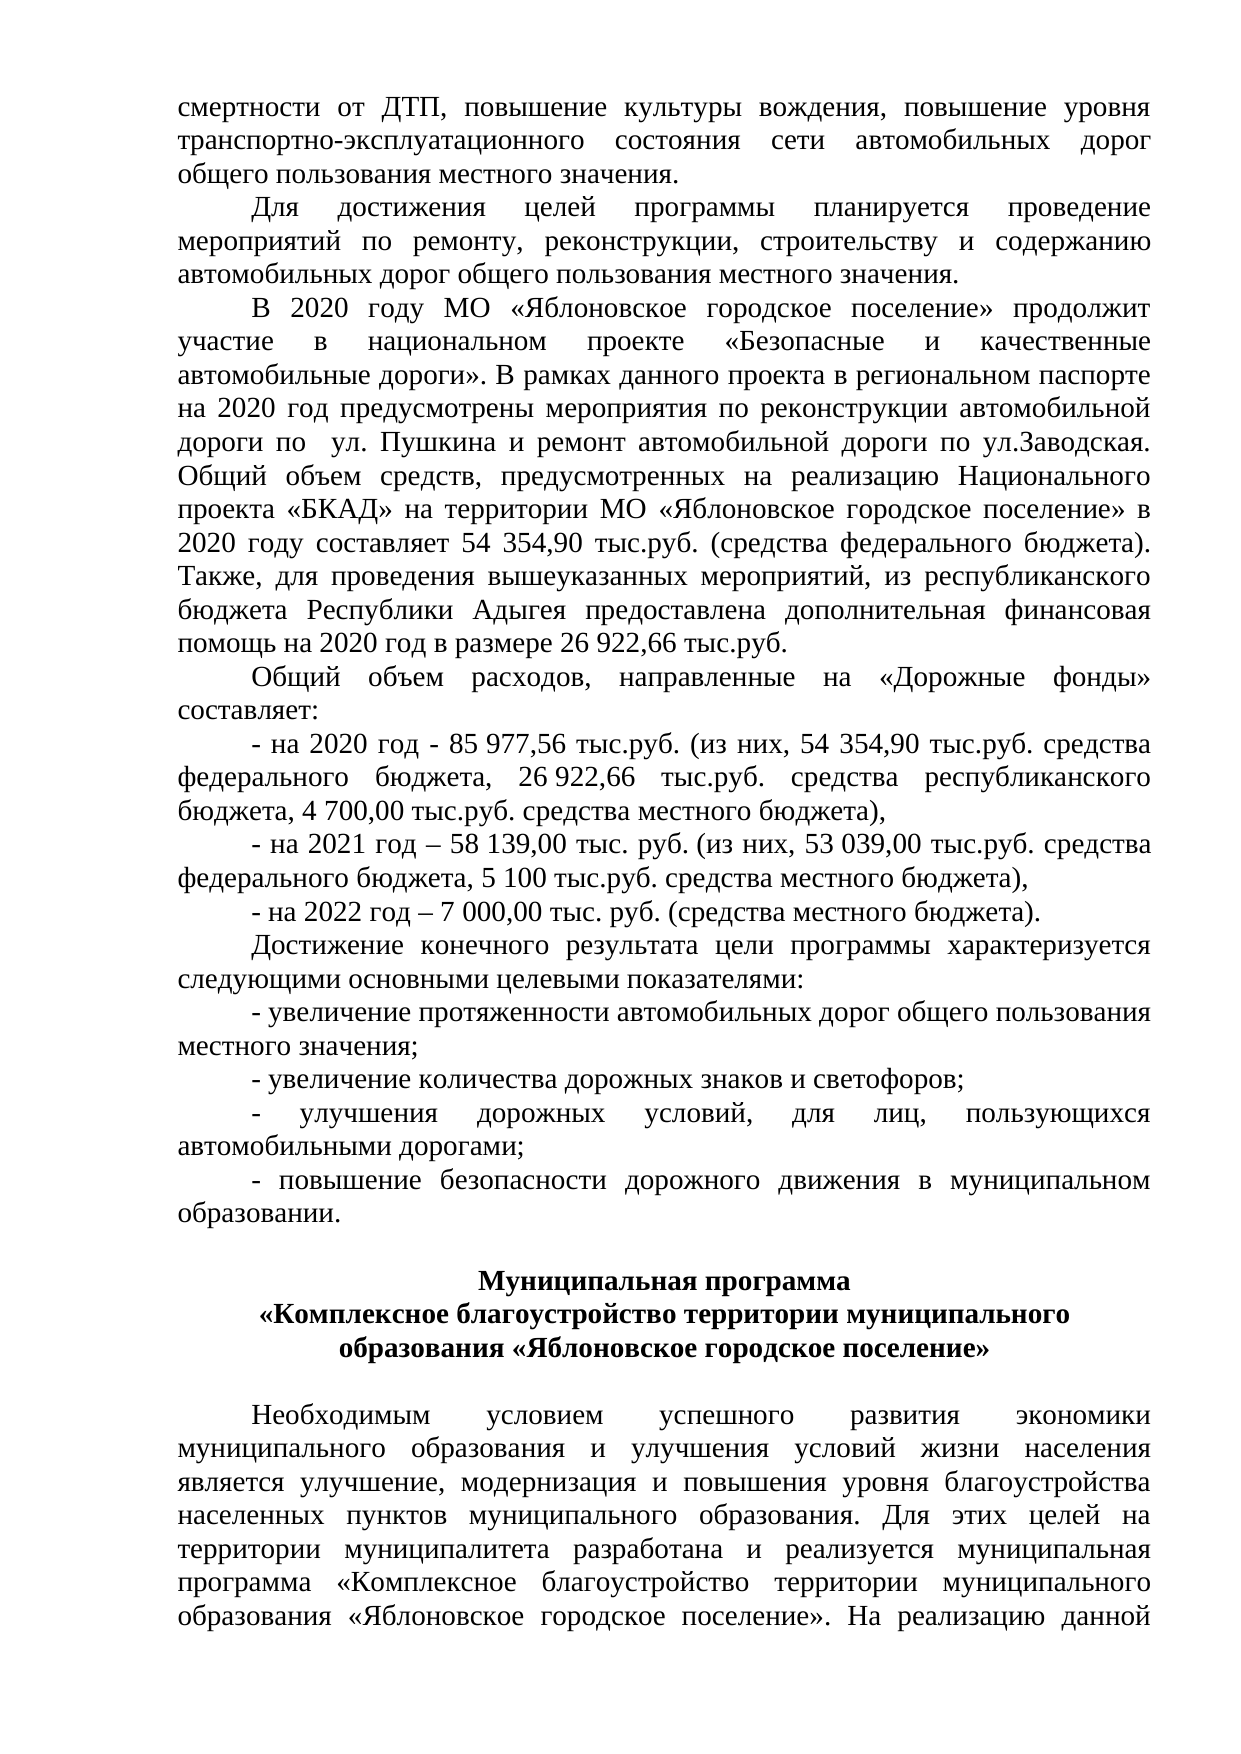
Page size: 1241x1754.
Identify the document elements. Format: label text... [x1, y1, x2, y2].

text «Комплексное благоустройство территории муниципального [133, 1296, 1152, 1330]
text - повышение безопасности дорожного движения в муниципальном образовании. [177, 1162, 1152, 1229]
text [177, 1397, 1152, 1632]
text В 2020 году МО «Яблоновское городское поселение» продолжит участие в национальном проекте «Безопасные и качественные автомобильные дороги». В рамках данного проекта в региональном паспорте на 2020 год предусмотрены мероприятия по реконструкции автомобильной дороги по ул. Пушкина и ремонт автомобильной дороги по ул.Заводская. Общий объем средств, предусмотренных на реализацию Национального проекта «БКАД» на территории МО «Яблоновское городское поселение» в 2020 году составляет 54 354,90 тыс.руб. (средства федерального бюджета). Также, для проведения вышеуказанных мероприятий, из республиканского бюджета Республики Адыгея предоставлена дополнительная финансовая помощь на 2020 год в размере 26 922,66 тыс.руб. [177, 290, 1152, 659]
text - на 2022 год – 7 000,00 тыс. руб. (средства местного бюджета). [177, 894, 1152, 927]
text образования «Яблоновское городское поселение» [133, 1330, 1152, 1363]
text - увеличение количества дорожных знаков и светофоров; [177, 1061, 1152, 1095]
text Общий объем расходов, направленные на «Дорожные фонды» составляет: [177, 659, 1152, 726]
text - улучшения дорожных условий, для лиц, пользующихся автомобильными дорогами; [177, 1095, 1152, 1162]
text Достижение конечного результата цели программы характеризуется следующими основными целевыми показателями: [177, 927, 1152, 994]
text Муниципальная программа [133, 1263, 1152, 1296]
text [177, 89, 1152, 189]
text Для достижения целей программы планируется проведение мероприятий по ремонту, реконструкции, строительству и содержанию автомобильных дорог общего пользования местного значения. [177, 189, 1152, 290]
text - на 2020 год - 85 977,56 тыс.руб. (из них, 54 354,90 тыс.руб. средства федерального бюджета, 26 922,66 тыс.руб. средства республиканского бюджета, 4 700,00 тыс.руб. средства местного бюджета), [177, 726, 1152, 827]
text - на 2021 год – 58 139,00 тыс. руб. (из них, 53 039,00 тыс.руб. средства федерального бюджета, 5 100 тыс.руб. средства местного бюджета), [177, 827, 1152, 894]
text - увеличение протяженности автомобильных дорог общего пользования местного значения; [177, 994, 1152, 1061]
